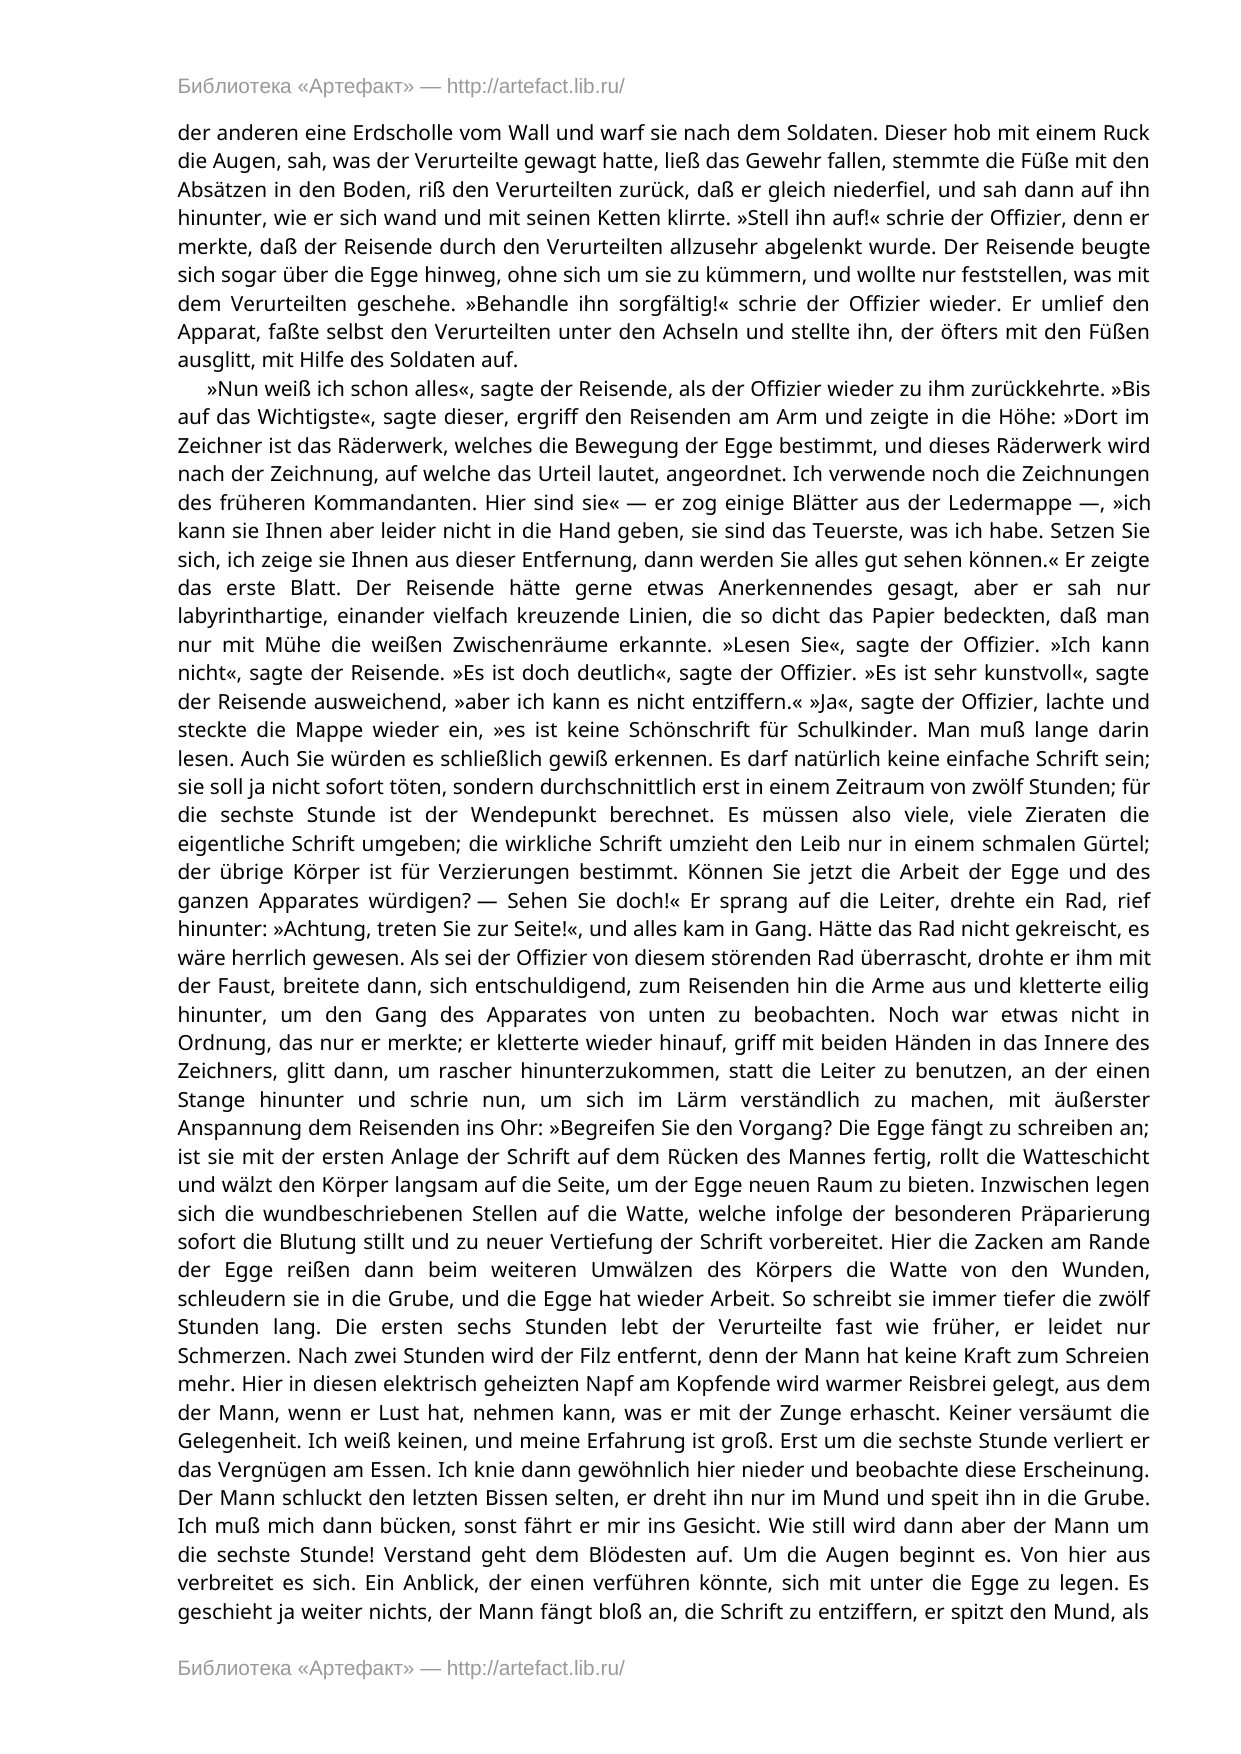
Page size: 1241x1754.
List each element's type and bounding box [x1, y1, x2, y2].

text [177, 118, 1152, 374]
text [177, 374, 1152, 1625]
